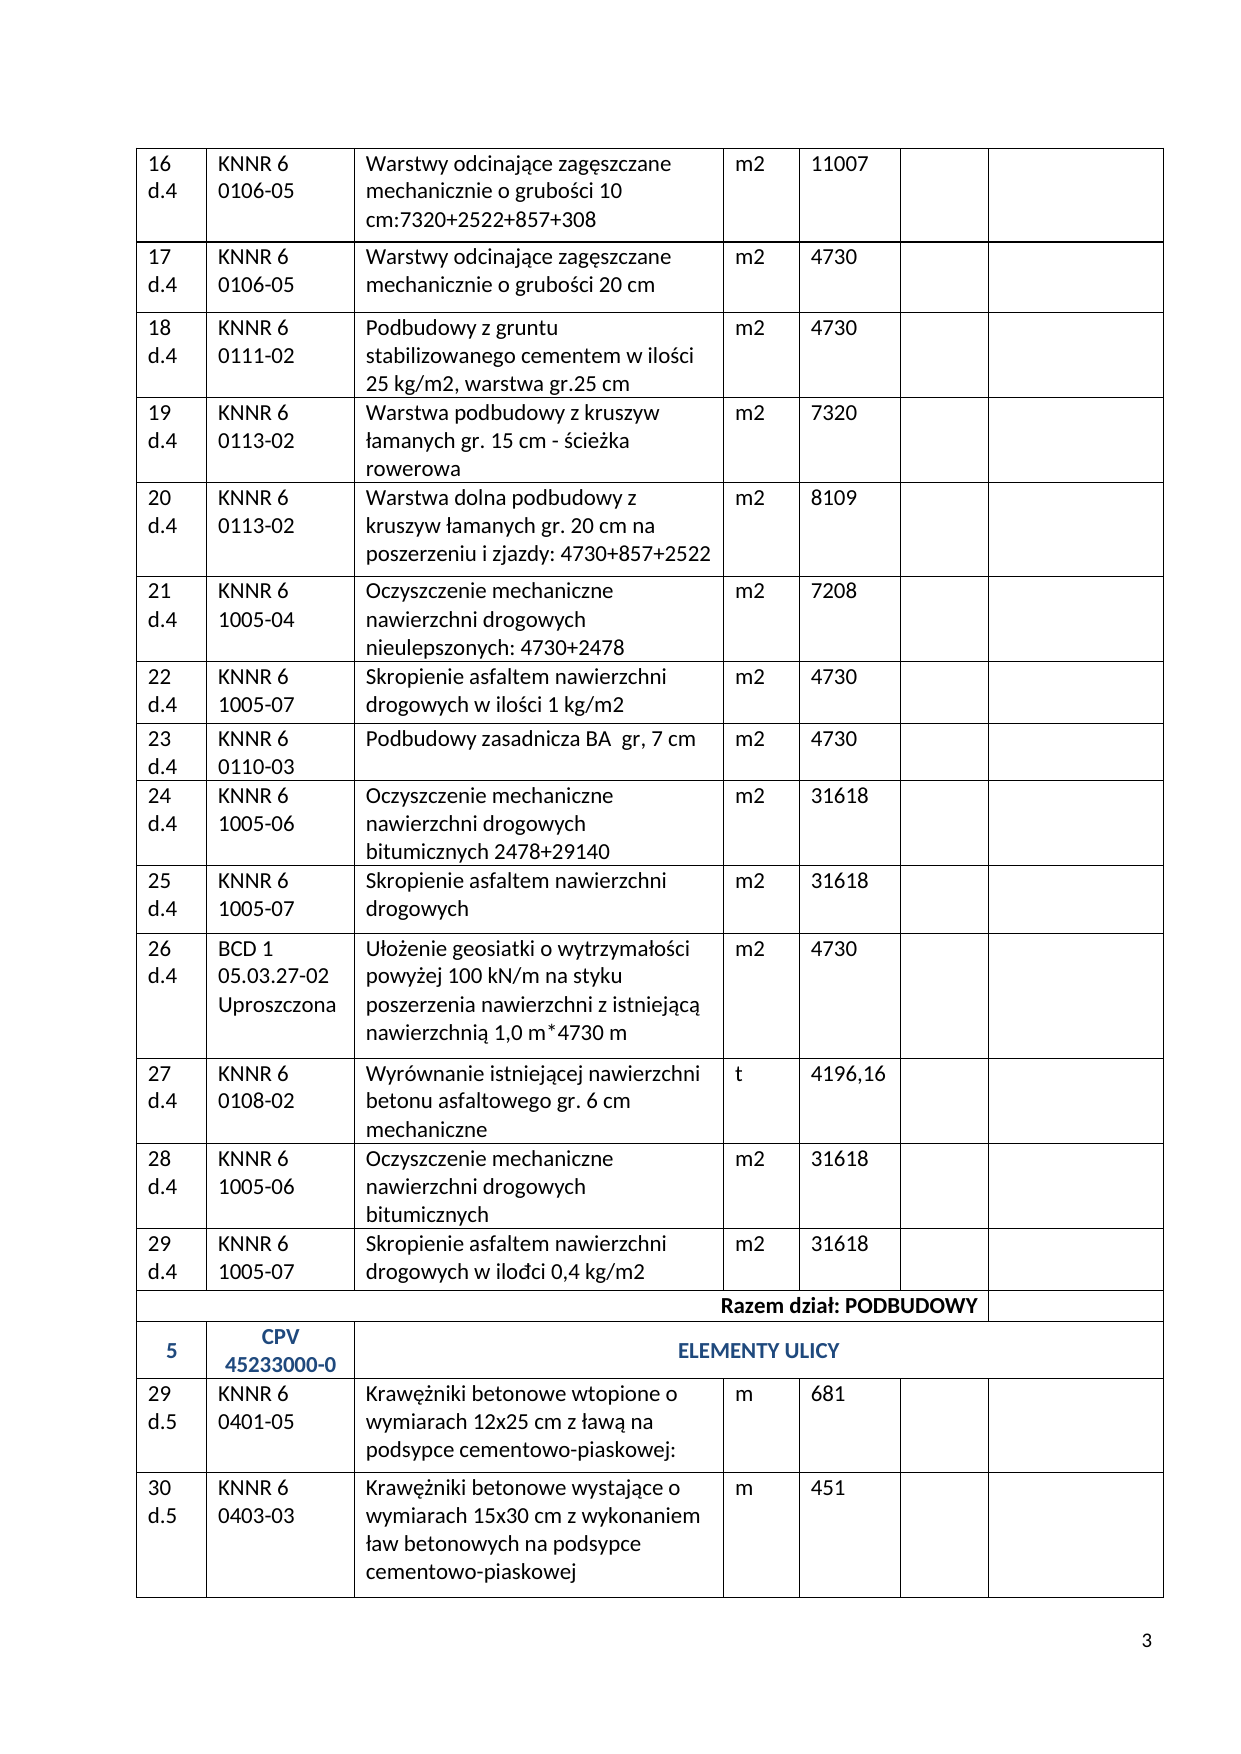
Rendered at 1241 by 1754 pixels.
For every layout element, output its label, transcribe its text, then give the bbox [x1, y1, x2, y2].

table_cell Podbudowy z gruntu stabilizowanego cementem w ilości 25 kg/m2, warstwa gr.25 cm [355, 313, 723, 397]
table_cell Warstwa dolna podbudowy z kruszyw łamanych gr. 20 cm na poszerzeniu i zjazdy: 4730+857+2522 [355, 483, 723, 576]
table_cell [989, 577, 1163, 661]
table_cell Razem dział: PODBUDOWY [137, 1291, 988, 1321]
table_cell Skropienie asfaltem nawierzchni drogowych [355, 866, 723, 933]
table_cell [901, 1144, 988, 1228]
table_cell [901, 866, 988, 933]
table_cell [989, 313, 1163, 397]
table_cell KNNR 6 1005-06 [207, 1144, 354, 1228]
table_cell 8109 [800, 483, 900, 576]
table_cell 4730 [800, 243, 900, 312]
table_cell [989, 1229, 1163, 1290]
table_cell 4730 [800, 934, 900, 1058]
table_cell [989, 934, 1163, 1058]
table_cell m2 [724, 781, 799, 865]
table_cell Warstwy odcinające zagęszczane mechanicznie o grubości 20 cm [355, 243, 723, 312]
table_cell [901, 149, 988, 241]
table_cell 24 d.4 [137, 781, 206, 865]
table_cell Ułożenie geosiatki o wytrzymałości powyżej 100 kN/m na styku poszerzenia nawierzchni z istniejącą nawierzchnią 1,0 m*4730 m [355, 934, 723, 1058]
table_cell [989, 243, 1163, 312]
table_cell 30 d.5 [137, 1473, 206, 1597]
table_cell KNNR 6 1005-07 [207, 662, 354, 723]
table_cell Warstwa podbudowy z kruszyw łamanych gr. 15 cm - ścieżka rowerowa [355, 398, 723, 482]
table_cell Podbudowy zasadnicza BA gr, 7 cm [355, 724, 723, 780]
table_cell t [724, 1059, 799, 1143]
table_cell [901, 662, 988, 723]
table_cell m [724, 1473, 799, 1597]
table_cell KNNR 6 0403-03 [207, 1473, 354, 1597]
table_cell ELEMENTY ULICY [355, 1322, 1163, 1378]
table_cell 20 d.4 [137, 483, 206, 576]
table_cell m2 [724, 866, 799, 933]
table_cell [989, 781, 1163, 865]
table_cell 31618 [800, 1229, 900, 1290]
table_cell KNNR 6 1005-04 [207, 577, 354, 661]
table_cell 16 d.4 [137, 149, 206, 241]
table_cell Skropienie asfaltem nawierzchni drogowych w ilości 1 kg/m2 [355, 662, 723, 723]
table_cell 4730 [800, 724, 900, 780]
table_cell 11007 [800, 149, 900, 241]
table_cell [989, 1059, 1163, 1143]
table_cell [989, 1473, 1163, 1597]
table_cell [901, 724, 988, 780]
table_cell Oczyszczenie mechaniczne nawierzchni drogowych nieulepszonych: 4730+2478 [355, 577, 723, 661]
table_cell m2 [724, 724, 799, 780]
table_cell m2 [724, 483, 799, 576]
table_cell Krawężniki betonowe wystające o wymiarach 15x30 cm z wykonaniem ław betonowych na podsypce cementowo-piaskowej [355, 1473, 723, 1597]
table_cell 31618 [800, 1144, 900, 1228]
table_cell 5 [137, 1322, 206, 1378]
table_cell m2 [724, 149, 799, 241]
table_cell [989, 398, 1163, 482]
table_cell Wyrównanie istniejącej nawierzchni betonu asfaltowego gr. 6 cm mechaniczne [355, 1059, 723, 1143]
table_cell 4196,16 [800, 1059, 900, 1143]
table_cell 681 [800, 1379, 900, 1472]
table_cell [901, 313, 988, 397]
table_cell [901, 1059, 988, 1143]
table_cell 31618 [800, 866, 900, 933]
table_cell [901, 398, 988, 482]
table_cell 28 d.4 [137, 1144, 206, 1228]
table_cell 19 d.4 [137, 398, 206, 482]
table_cell [989, 724, 1163, 780]
table_cell [901, 934, 988, 1058]
table_cell m2 [724, 243, 799, 312]
table_cell KNNR 6 0113-02 [207, 483, 354, 576]
table_cell [901, 781, 988, 865]
table_cell Oczyszczenie mechaniczne nawierzchni drogowych bitumicznych 2478+29140 [355, 781, 723, 865]
table_cell 23 d.4 [137, 724, 206, 780]
table_cell m2 [724, 662, 799, 723]
table_cell Skropienie asfaltem nawierzchni drogowych w ilođci 0,4 kg/m2 [355, 1229, 723, 1290]
table_cell 25 d.4 [137, 866, 206, 933]
table_cell [989, 149, 1163, 241]
table_cell [989, 866, 1163, 933]
table_cell [901, 243, 988, 312]
table_cell KNNR 6 0111-02 [207, 313, 354, 397]
table_cell BCD 1 05.03.27-02 Uproszczona [207, 934, 354, 1058]
table_cell m2 [724, 313, 799, 397]
table_cell 26 d.4 [137, 934, 206, 1058]
table_cell KNNR 6 1005-07 [207, 1229, 354, 1290]
table_cell m2 [724, 1144, 799, 1228]
table_cell [901, 483, 988, 576]
table_cell [901, 1473, 988, 1597]
table_cell [989, 1379, 1163, 1472]
table_cell 22 d.4 [137, 662, 206, 723]
table_cell 7320 [800, 398, 900, 482]
table_cell m2 [724, 1229, 799, 1290]
table_cell [989, 483, 1163, 576]
table_cell [989, 1144, 1163, 1228]
table_cell KNNR 6 0110-03 [207, 724, 354, 780]
table_cell 29 d.4 [137, 1229, 206, 1290]
table_cell [901, 577, 988, 661]
table_cell Warstwy odcinające zagęszczane mechanicznie o grubości 10 cm:7320+2522+857+308 [355, 149, 723, 241]
table_cell m2 [724, 577, 799, 661]
table_cell [901, 1379, 988, 1472]
table_cell m2 [724, 398, 799, 482]
table_cell [989, 662, 1163, 723]
table_cell 4730 [800, 662, 900, 723]
table_cell KNNR 6 1005-07 [207, 866, 354, 933]
table_cell 18 d.4 [137, 313, 206, 397]
table_cell 31618 [800, 781, 900, 865]
table_cell 29 d.5 [137, 1379, 206, 1472]
table_cell 451 [800, 1473, 900, 1597]
table_cell KNNR 6 0113-02 [207, 398, 354, 482]
table_cell 21 d.4 [137, 577, 206, 661]
table_cell Krawężniki betonowe wtopione o wymiarach 12x25 cm z ławą na podsypce cementowo-piaskowej: [355, 1379, 723, 1472]
table_cell 27 d.4 [137, 1059, 206, 1143]
table_cell CPV 45233000-0 [207, 1322, 354, 1378]
table_cell [989, 1291, 1163, 1321]
table_cell 7208 [800, 577, 900, 661]
table_cell KNNR 6 0108-02 [207, 1059, 354, 1143]
table_cell [901, 1229, 988, 1290]
table_cell KNNR 6 0401-05 [207, 1379, 354, 1472]
table_cell m [724, 1379, 799, 1472]
table_cell 17 d.4 [137, 243, 206, 312]
table_cell m2 [724, 934, 799, 1058]
table_cell 4730 [800, 313, 900, 397]
table_cell KNNR 6 1005-06 [207, 781, 354, 865]
table_cell KNNR 6 0106-05 [207, 149, 354, 241]
table_cell Oczyszczenie mechaniczne nawierzchni drogowych bitumicznych [355, 1144, 723, 1228]
table_cell KNNR 6 0106-05 [207, 243, 354, 312]
